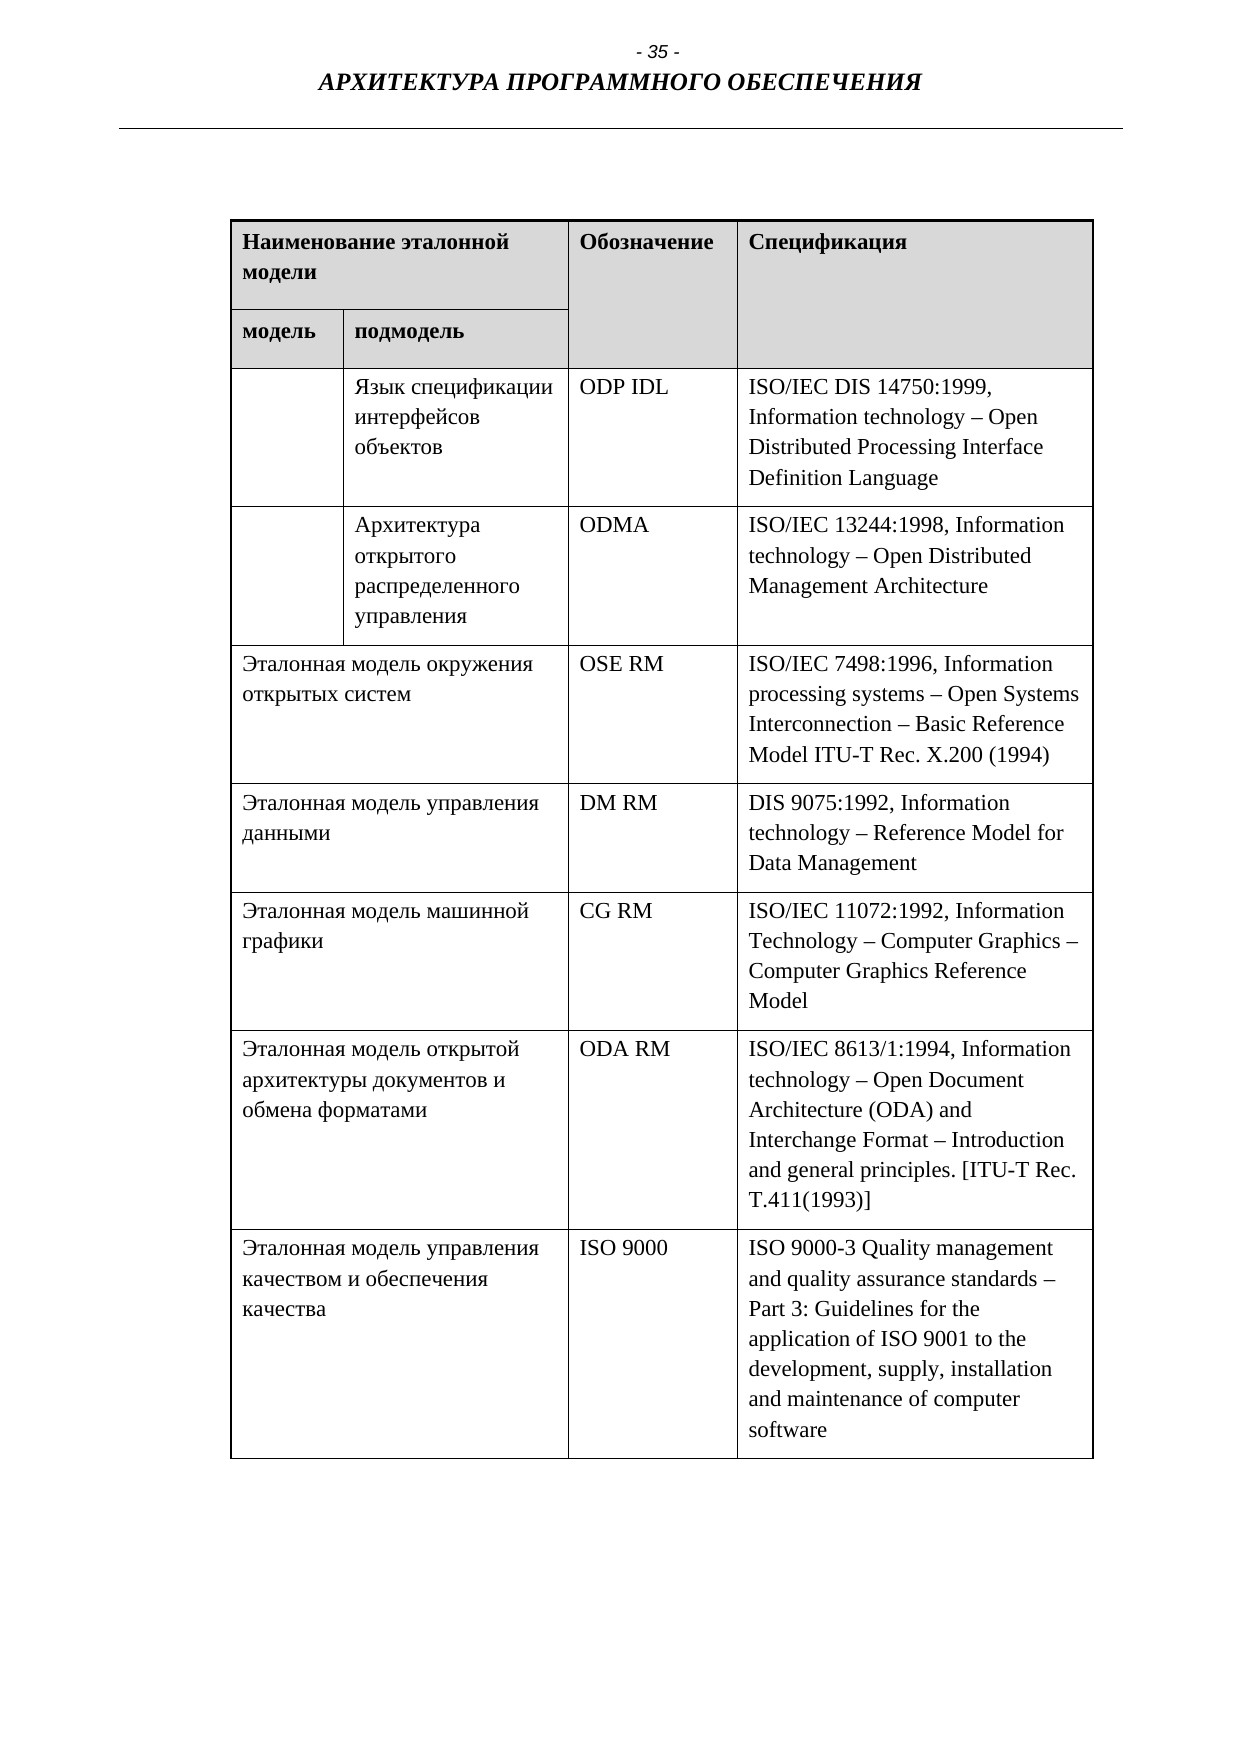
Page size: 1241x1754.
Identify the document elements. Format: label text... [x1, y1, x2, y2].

table_cell ODP IDL [569, 369, 737, 506]
table_cell DM RM [569, 784, 737, 892]
table_header Обозначение [569, 222, 737, 368]
table_cell Эталонная модель управления качеством и обеспечения качества [232, 1230, 568, 1458]
table_cell ISO/IEC 8613/1:1994, Information technology – Open Document Architecture (ODA) and Interchange Format – Introduction and general principles. [ITU-T Rec. T.411(1993)] [738, 1031, 1092, 1229]
table_cell ISO/IEC 7498:1996, Information processing systems – Open Systems Interconnection – Basic Reference Model ITU-T Rec. X.200 (1994) [738, 646, 1092, 783]
table_cell Архитектура открытого распределенного управления [344, 507, 568, 645]
table_cell ISO/IEC 11072:1992, Information Technology – Computer Graphics – Computer Graphics Reference Model [738, 893, 1092, 1030]
table_header Наименование эталонной модели [232, 222, 568, 309]
table_cell ISO 9000-3 Quality management and quality assurance standards – Part 3: Guidelines for the application of ISO 9001 to the development, supply, installation and maintenance of computer software [738, 1230, 1092, 1458]
table_cell ODA RM [569, 1031, 737, 1229]
table_cell [232, 507, 343, 645]
table_cell Эталонная модель открытой архитектуры документов и обмена форматами [232, 1031, 568, 1229]
table_cell ISO 9000 [569, 1230, 737, 1458]
table_cell ODMA [569, 507, 737, 645]
table_cell Эталонная модель машинной графики [232, 893, 568, 1030]
table_cell ISO/IEC DIS 14750:1999, Information technology – Open Distributed Processing Interface Definition Language [738, 369, 1092, 506]
table_cell Эталонная модель управления данными [232, 784, 568, 892]
table_cell модель [232, 310, 343, 368]
table_cell [232, 369, 343, 506]
table_cell DIS 9075:1992, Information technology – Reference Model for Data Management [738, 784, 1092, 892]
table_cell CG RM [569, 893, 737, 1030]
table_cell ISO/IEC 13244:1998, Information technology – Open Distributed Management Architecture [738, 507, 1092, 645]
table_header Спецификация [738, 222, 1092, 368]
table_cell OSE RM [569, 646, 737, 783]
table_cell Эталонная модель окружения открытых систем [232, 646, 568, 783]
table_cell Язык спецификации интерфейсов объектов [344, 369, 568, 506]
table_cell подмодель [344, 310, 568, 368]
